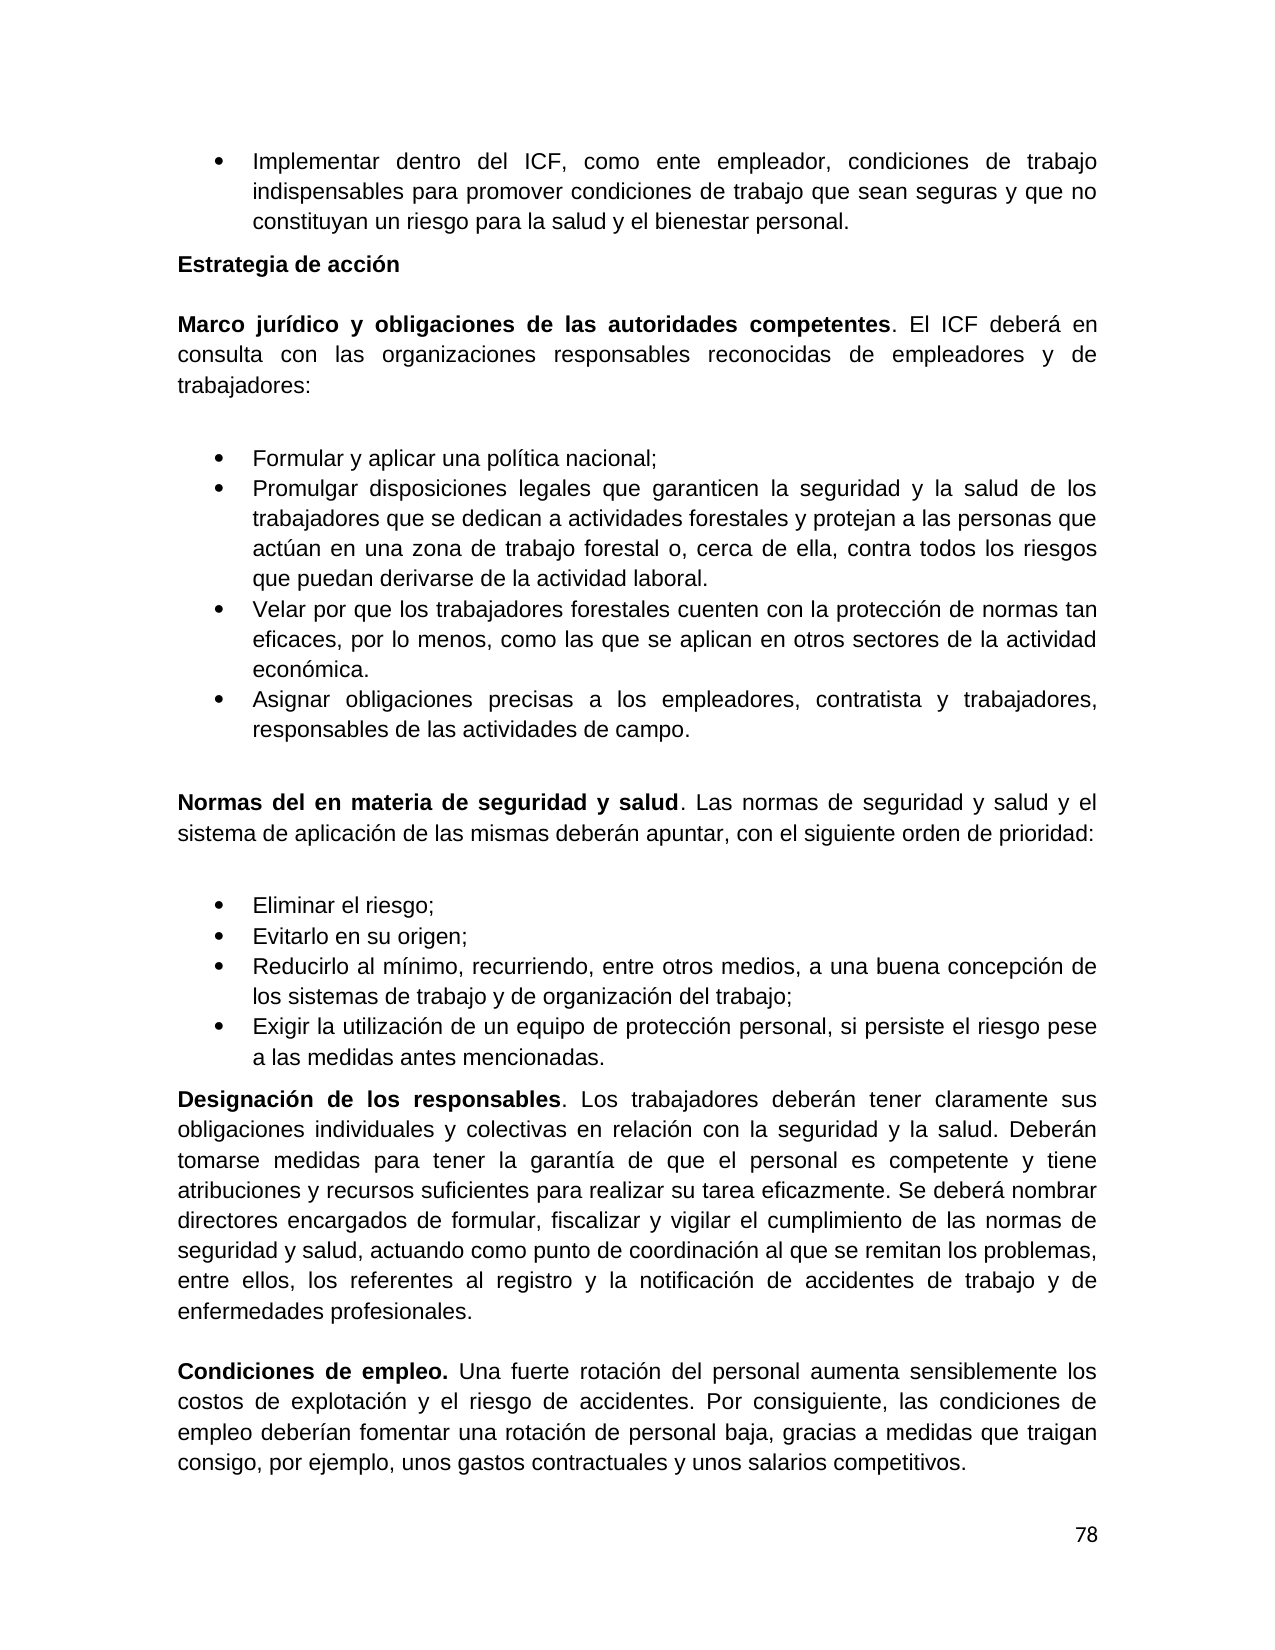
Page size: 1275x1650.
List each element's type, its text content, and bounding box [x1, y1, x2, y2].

list Asignar obligaciones precisas a los empleadores, contratista y trabajadores, responsables de las actividades de campo. [215, 686, 1098, 743]
list Velar por que los trabajadores forestales cuenten con la protección de normas tan eficaces, por lo menos, como las que se aplican en otros sectores de la actividad económica. [215, 596, 1098, 682]
text Condiciones de empleo. Una fuerte rotación del personal aumenta sensiblemente los costos de explotación y el riesgo de accidentes. Por consiguiente, las condiciones de empleo deberían fomentar una rotación de personal baja, gracias a medidas que traigan consigo, por ejemplo, unos gastos contractuales y unos salarios competitivos. [177, 1358, 1098, 1475]
text Estrategia de acción [177, 251, 1098, 277]
list Evitarlo en su origen; [215, 923, 1098, 949]
text Designación de los responsables. Los trabajadores deberán tener claramente sus obligaciones individuales y colectivas en relación con la seguridad y la salud. Deberán tomarse medidas para tener la garantía de que el personal es competente y tiene atribuciones y recursos suficientes para realizar su tarea eficazmente. Se deberá nombrar directores encargados de formular, fiscalizar y vigilar el cumplimiento de las normas de seguridad y salud, actuando como punto de coordinación al que se remitan los problemas, entre ellos, los referentes al registro y la notificación de accidentes de trabajo y de enfermedades profesionales. [177, 1086, 1098, 1324]
text Marco jurídico y obligaciones de las autoridades competentes. El ICF deberá en consulta con las organizaciones responsables reconocidas de empleadores y de trabajadores: [177, 311, 1098, 398]
list Reducirlo al mínimo, recurriendo, entre otros medios, a una buena concepción de los sistemas de trabajo y de organización del trabajo; [215, 953, 1098, 1009]
list Implementar dentro del ICF, como ente empleador, condiciones de trabajo indispensables para promover condiciones de trabajo que sean seguras y que no constituyan un riesgo para la salud y el bienestar personal. [215, 148, 1098, 234]
list Eliminar el riesgo; [215, 892, 1098, 919]
list Promulgar disposiciones legales que garanticen la seguridad y la salud de los trabajadores que se dedican a actividades forestales y protejan a las personas que actúan en una zona de trabajo forestal o, cerca de ella, contra todos los riesgos que puedan derivarse de la actividad laboral. [215, 475, 1098, 592]
list Exigir la utilización de un equipo de protección personal, si persiste el riesgo pese a las medidas antes mencionadas. [215, 1013, 1098, 1070]
list Formular y aplicar una política nacional; [215, 444, 1098, 471]
text Normas del en materia de seguridad y salud. Las normas de seguridad y salud y el sistema de aplicación de las mismas deberán apuntar, con el siguiente orden de prioridad: [177, 789, 1098, 846]
